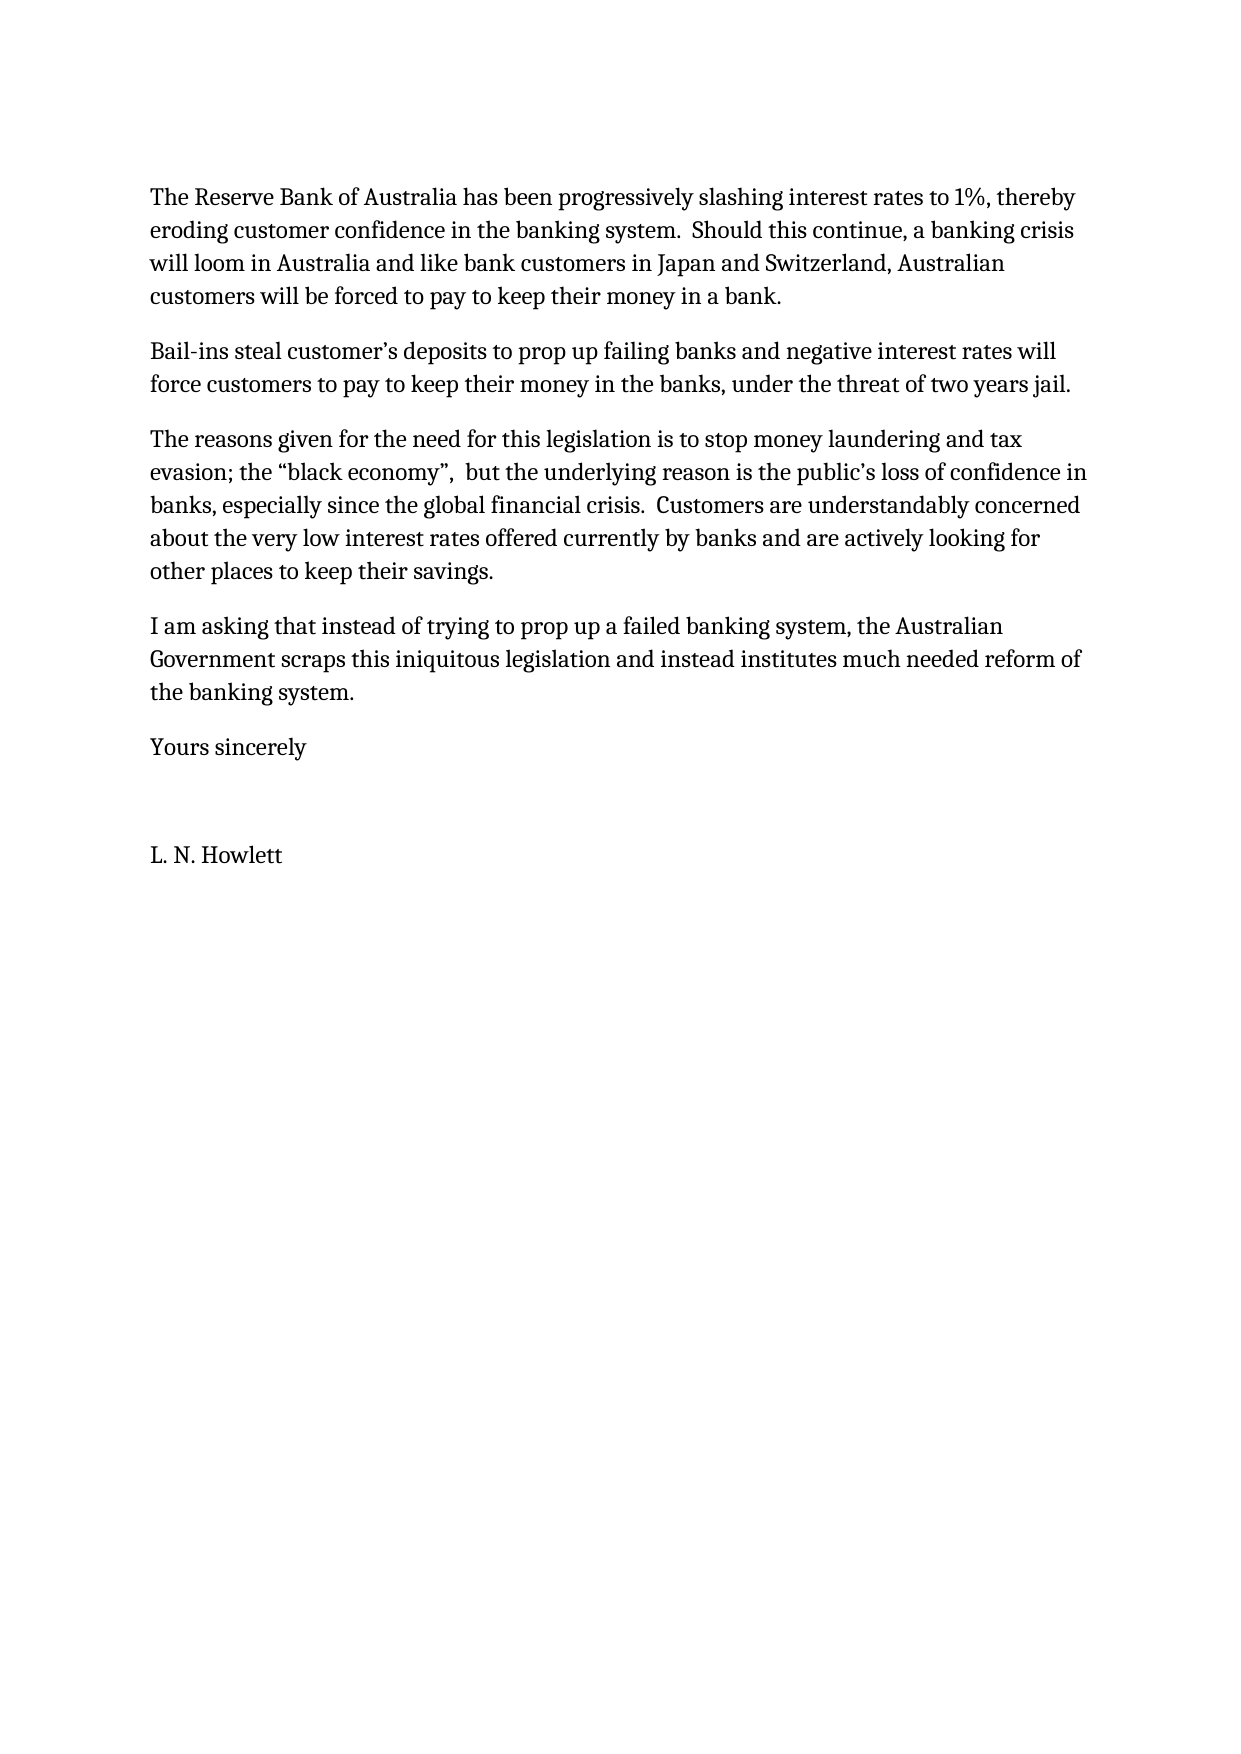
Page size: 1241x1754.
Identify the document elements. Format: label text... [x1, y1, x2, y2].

text I am asking that instead of trying to prop up a failed banking system, the Australian Government scraps this iniquitous legislation and instead institutes much needed reform of the banking system. [150, 612, 1090, 707]
text The Reserve Bank of Australia has been progressively slashing interest rates to 1%, thereby eroding customer confidence in the banking system. Should this continue, a banking crisis will loom in Australia and like bank customers in Japan and Switzerland, Australian customers will be forced to pay to keep their money in a bank. [150, 183, 1090, 311]
text Bail-ins steal customer’s deposits to prop up failing banks and negative interest rates will force customers to pay to keep their money in the banks, under the threat of two years jail. [150, 337, 1090, 399]
text L. N. Howlett [150, 841, 1090, 870]
text Yours sincerely [150, 733, 1090, 762]
text The reasons given for the need for this legislation is to stop money laundering and tax evasion; the “black economy”, but the underlying reason is the public’s loss of confidence in banks, especially since the global financial crisis. Customers are understandably concerned about the very low interest rates offered currently by banks and are actively looking for other places to keep their savings. [150, 425, 1090, 586]
